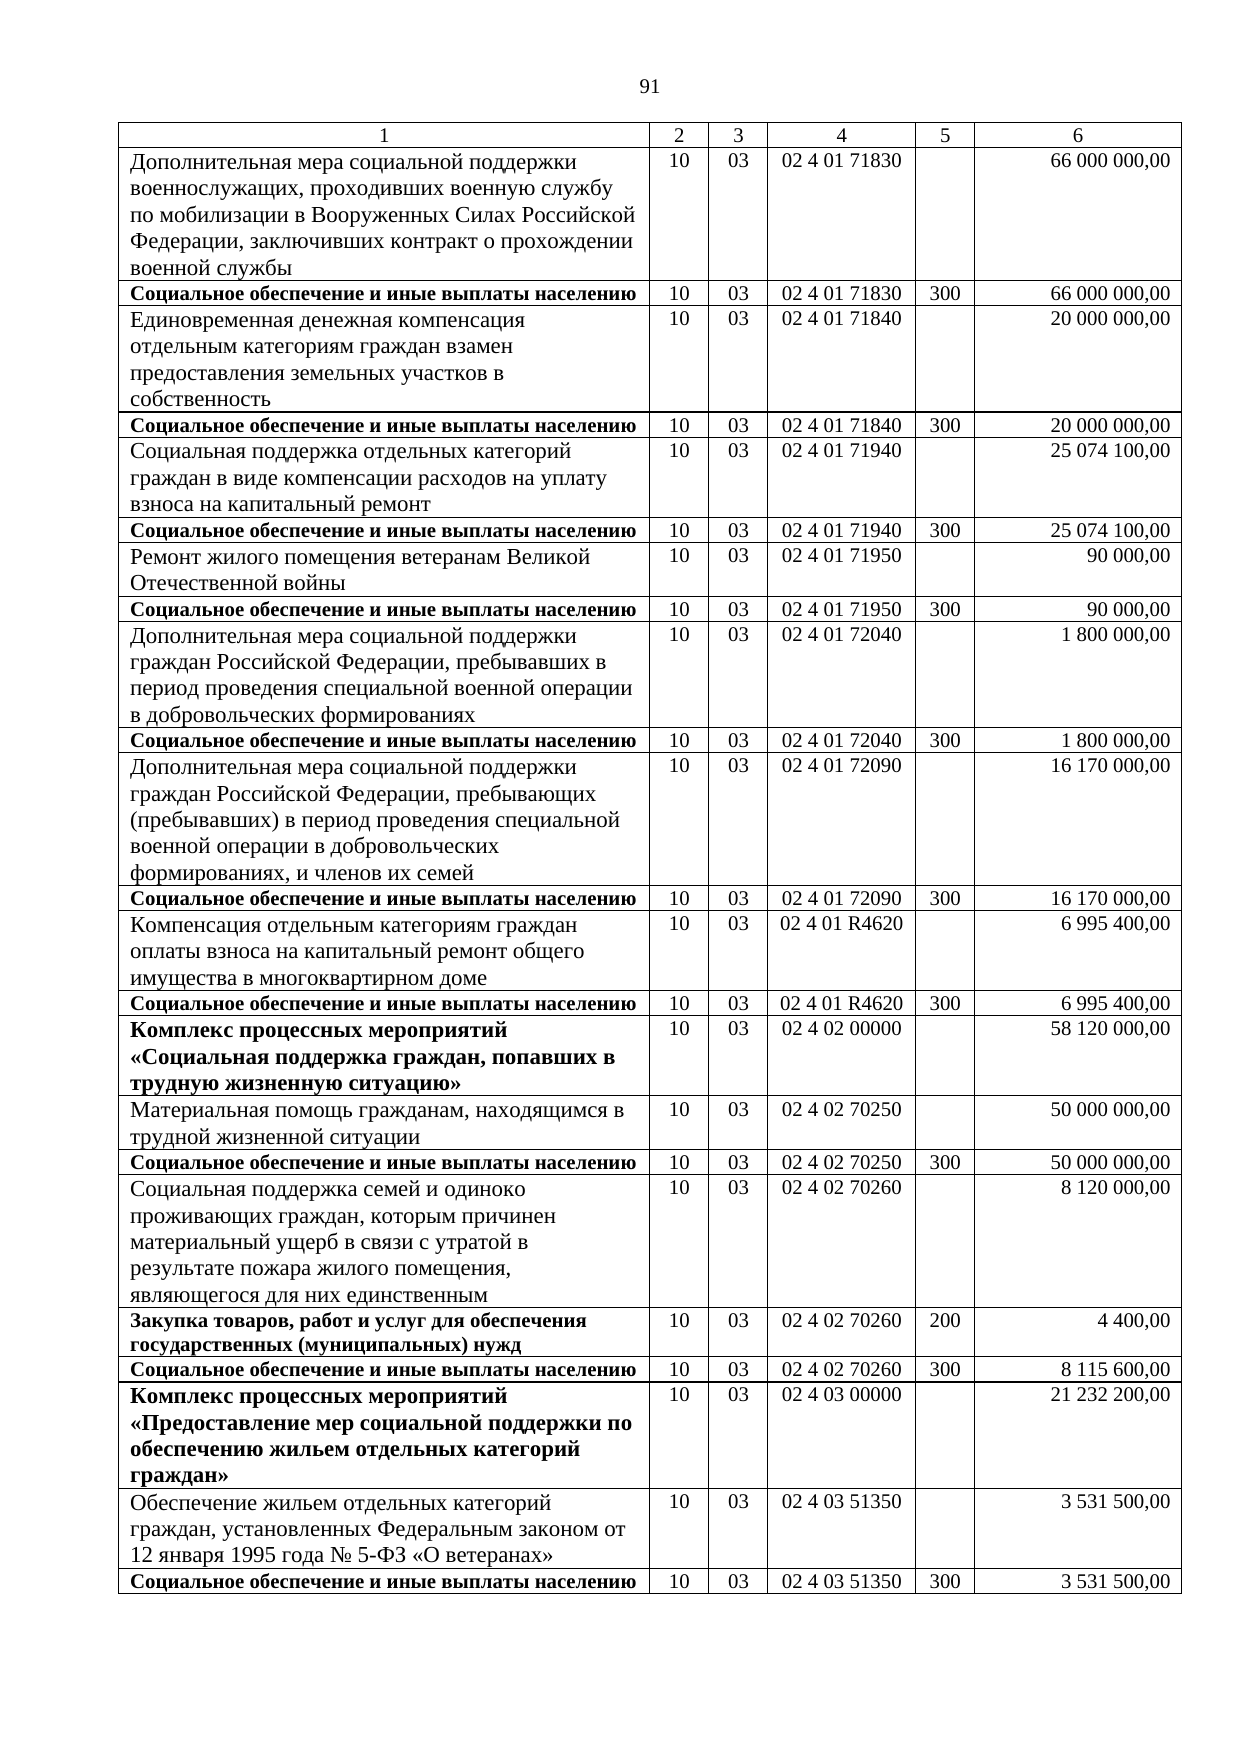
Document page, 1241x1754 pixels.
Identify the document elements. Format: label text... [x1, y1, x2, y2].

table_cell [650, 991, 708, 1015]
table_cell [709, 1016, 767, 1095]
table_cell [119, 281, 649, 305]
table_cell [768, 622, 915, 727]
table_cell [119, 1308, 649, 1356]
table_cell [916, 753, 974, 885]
table_header 2 [650, 123, 708, 147]
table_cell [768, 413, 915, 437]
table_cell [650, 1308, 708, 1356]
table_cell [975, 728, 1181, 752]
table_header 4 [768, 123, 915, 147]
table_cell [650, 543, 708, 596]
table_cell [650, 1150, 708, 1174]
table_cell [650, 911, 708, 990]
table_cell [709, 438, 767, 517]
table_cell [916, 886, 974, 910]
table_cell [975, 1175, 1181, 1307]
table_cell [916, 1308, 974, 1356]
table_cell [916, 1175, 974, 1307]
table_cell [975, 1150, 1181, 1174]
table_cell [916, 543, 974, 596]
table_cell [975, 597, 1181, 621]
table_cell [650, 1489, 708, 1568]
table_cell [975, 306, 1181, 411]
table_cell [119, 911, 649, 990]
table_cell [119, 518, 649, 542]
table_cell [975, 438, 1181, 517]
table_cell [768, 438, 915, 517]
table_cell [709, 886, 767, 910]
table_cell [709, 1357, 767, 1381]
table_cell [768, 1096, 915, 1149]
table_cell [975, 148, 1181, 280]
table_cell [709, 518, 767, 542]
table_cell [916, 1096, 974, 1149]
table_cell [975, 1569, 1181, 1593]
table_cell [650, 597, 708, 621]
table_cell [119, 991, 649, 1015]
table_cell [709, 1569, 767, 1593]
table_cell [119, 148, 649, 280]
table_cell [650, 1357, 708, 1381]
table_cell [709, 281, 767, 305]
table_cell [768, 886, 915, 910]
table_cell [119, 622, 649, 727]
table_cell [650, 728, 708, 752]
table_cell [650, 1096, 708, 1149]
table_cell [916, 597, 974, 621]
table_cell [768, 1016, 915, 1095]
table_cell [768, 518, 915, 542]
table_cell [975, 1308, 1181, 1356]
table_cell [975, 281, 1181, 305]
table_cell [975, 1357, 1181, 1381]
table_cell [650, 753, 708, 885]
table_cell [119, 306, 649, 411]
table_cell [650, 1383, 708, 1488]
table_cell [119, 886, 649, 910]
table_header 5 [916, 123, 974, 147]
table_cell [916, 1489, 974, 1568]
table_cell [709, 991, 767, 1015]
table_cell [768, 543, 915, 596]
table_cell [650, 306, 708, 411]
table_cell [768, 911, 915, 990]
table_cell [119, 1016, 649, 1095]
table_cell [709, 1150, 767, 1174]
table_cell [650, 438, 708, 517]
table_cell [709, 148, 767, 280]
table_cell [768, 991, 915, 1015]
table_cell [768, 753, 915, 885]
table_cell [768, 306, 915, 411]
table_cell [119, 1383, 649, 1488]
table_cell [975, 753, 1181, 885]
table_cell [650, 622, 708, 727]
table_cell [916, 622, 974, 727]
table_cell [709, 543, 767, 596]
table_header 3 [709, 123, 767, 147]
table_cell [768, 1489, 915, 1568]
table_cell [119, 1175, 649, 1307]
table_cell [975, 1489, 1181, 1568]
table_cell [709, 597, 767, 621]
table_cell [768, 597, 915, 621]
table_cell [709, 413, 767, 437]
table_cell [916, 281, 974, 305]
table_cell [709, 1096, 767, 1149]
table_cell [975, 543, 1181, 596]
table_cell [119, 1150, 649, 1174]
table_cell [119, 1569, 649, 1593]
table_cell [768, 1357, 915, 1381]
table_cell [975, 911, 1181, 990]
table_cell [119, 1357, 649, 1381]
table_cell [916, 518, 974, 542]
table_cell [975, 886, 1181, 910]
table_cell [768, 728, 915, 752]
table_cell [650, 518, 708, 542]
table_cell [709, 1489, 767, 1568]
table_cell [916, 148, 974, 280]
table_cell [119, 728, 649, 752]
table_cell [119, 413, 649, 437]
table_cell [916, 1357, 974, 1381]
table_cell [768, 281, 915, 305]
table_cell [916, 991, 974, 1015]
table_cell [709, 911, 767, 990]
table_header 1 [119, 123, 649, 147]
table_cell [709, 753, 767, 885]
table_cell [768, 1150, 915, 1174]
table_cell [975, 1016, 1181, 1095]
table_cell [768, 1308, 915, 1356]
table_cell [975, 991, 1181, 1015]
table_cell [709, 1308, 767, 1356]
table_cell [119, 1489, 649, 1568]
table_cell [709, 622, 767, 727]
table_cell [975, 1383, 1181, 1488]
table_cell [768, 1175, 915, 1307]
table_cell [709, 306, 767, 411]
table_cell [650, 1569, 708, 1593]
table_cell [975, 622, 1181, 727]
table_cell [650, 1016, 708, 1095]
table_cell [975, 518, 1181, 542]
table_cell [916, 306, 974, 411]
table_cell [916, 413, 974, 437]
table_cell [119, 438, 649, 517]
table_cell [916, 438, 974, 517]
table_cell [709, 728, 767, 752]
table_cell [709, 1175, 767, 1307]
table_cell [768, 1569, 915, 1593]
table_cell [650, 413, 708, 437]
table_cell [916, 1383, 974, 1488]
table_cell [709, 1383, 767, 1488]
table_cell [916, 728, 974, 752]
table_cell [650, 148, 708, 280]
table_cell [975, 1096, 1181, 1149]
table_header 6 [975, 123, 1181, 147]
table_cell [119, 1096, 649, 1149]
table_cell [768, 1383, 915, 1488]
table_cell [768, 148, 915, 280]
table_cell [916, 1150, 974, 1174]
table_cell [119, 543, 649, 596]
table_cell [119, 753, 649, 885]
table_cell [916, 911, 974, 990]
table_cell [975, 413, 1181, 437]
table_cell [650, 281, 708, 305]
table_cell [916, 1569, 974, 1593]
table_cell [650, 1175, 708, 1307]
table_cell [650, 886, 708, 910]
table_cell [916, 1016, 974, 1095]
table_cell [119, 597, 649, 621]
